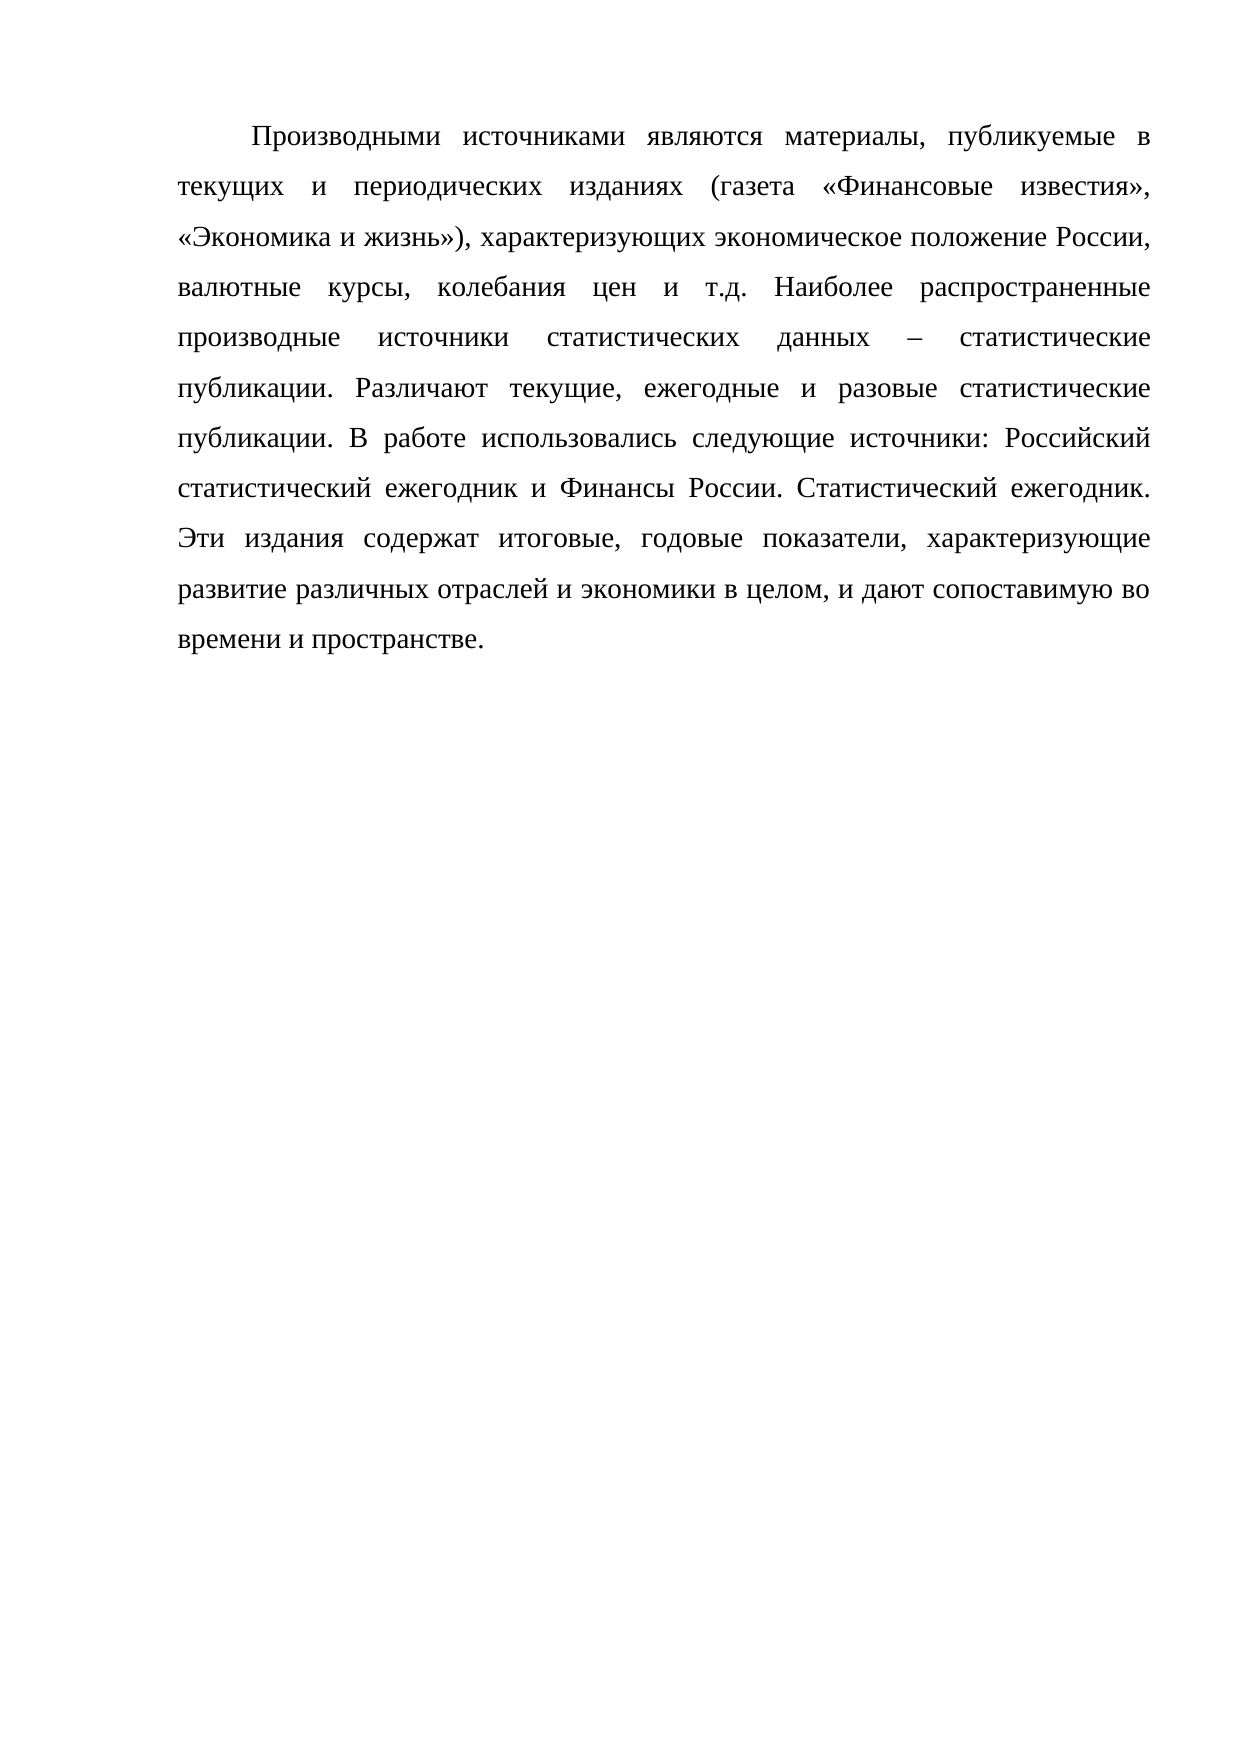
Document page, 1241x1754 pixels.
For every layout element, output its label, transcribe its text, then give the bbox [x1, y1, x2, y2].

text Производными источниками являются материалы, публикуемые в текущих и периодических изданиях (газета «Финансовые известия», «Экономика и жизнь»), характеризующих экономическое положение России, валютные курсы, колебания цен и т.д. Наиболее распространенные производные источники статистических данных – статистические публикации. Различают текущие, ежегодные и разовые статистические публикации. В работе использовались следующие источники: Российский статистический ежегодник и Финансы России. Статистический ежегодник. Эти издания содержат итоговые, годовые показатели, характеризующие развитие различных отраслей и экономики в целом, и дают сопоставимую во времени и пространстве. [177, 118, 1152, 655]
